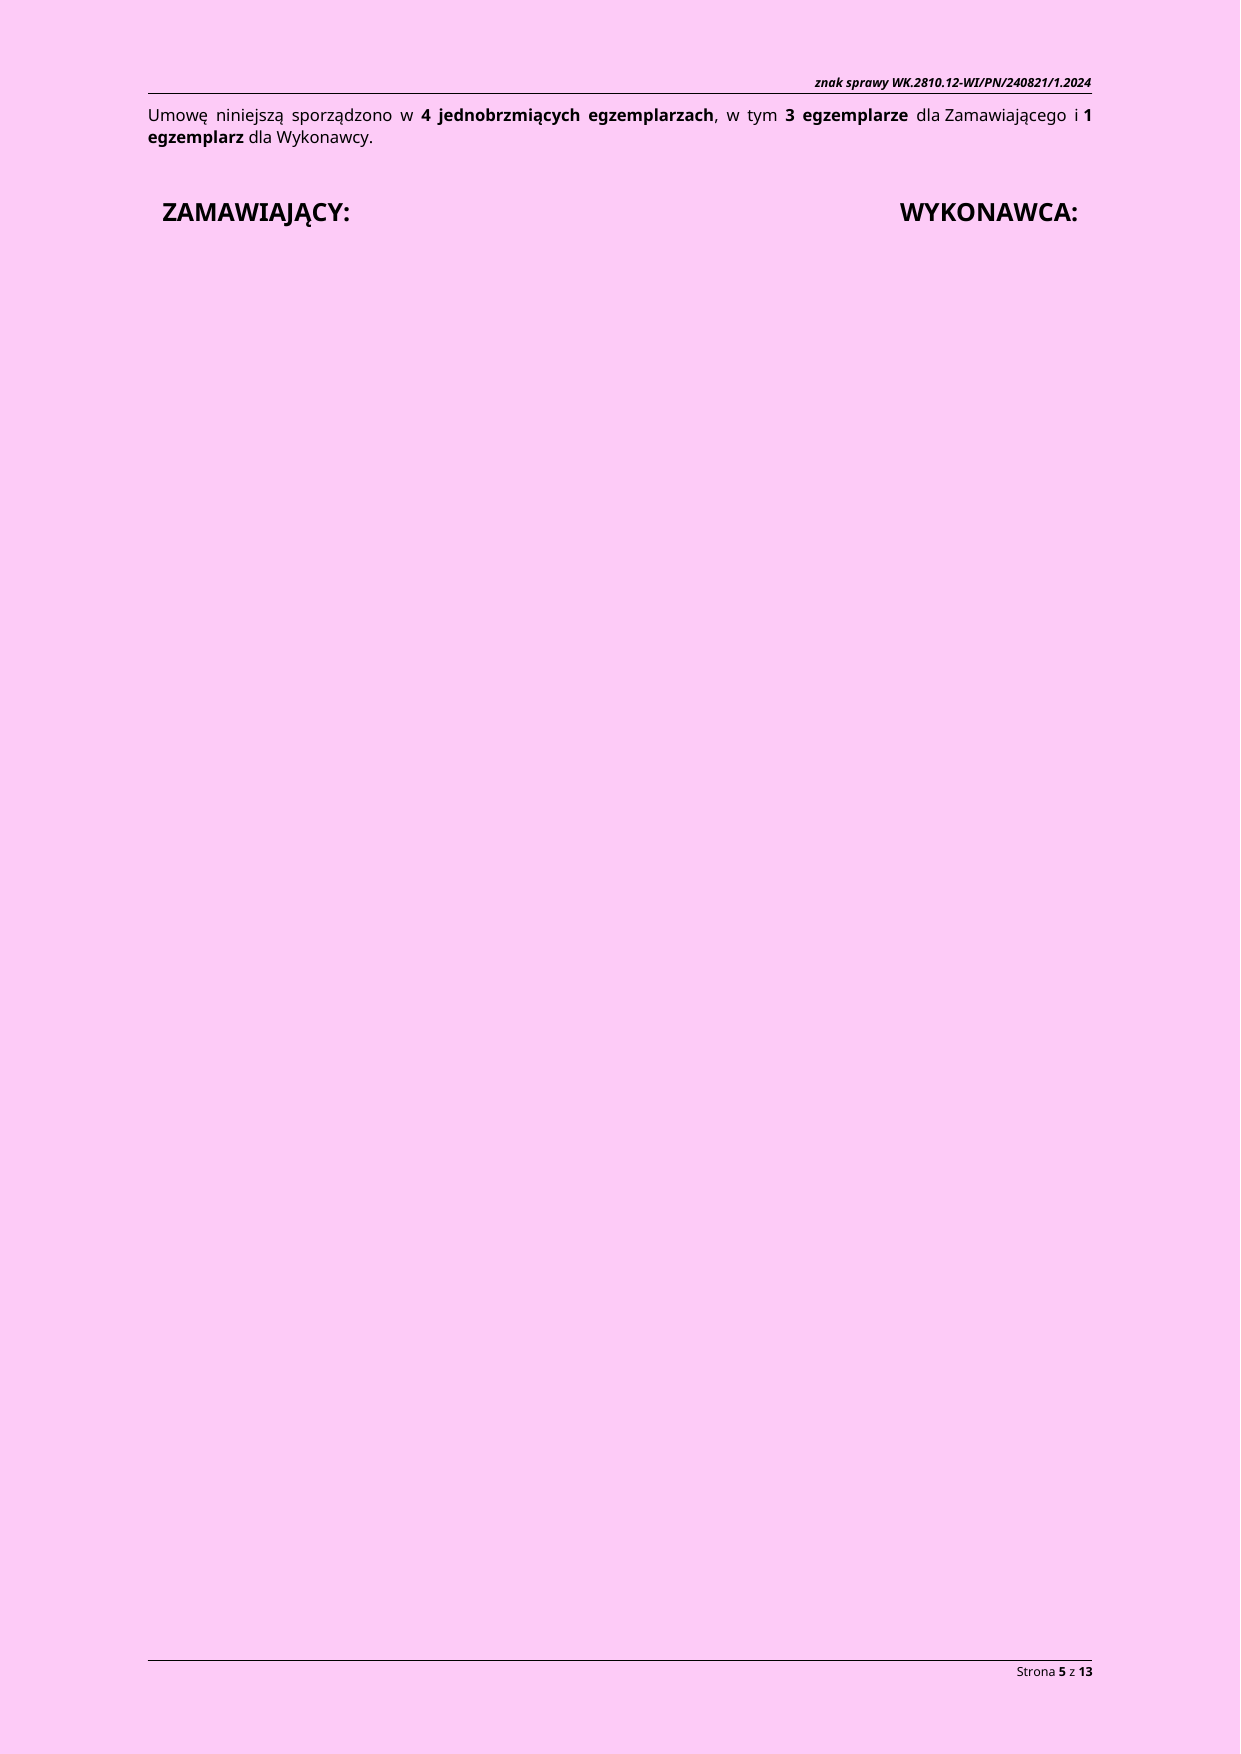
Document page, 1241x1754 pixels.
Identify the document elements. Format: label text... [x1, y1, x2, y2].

text ZAMAWIAJĄCY: WYKONAWCA: [148, 194, 1092, 228]
text Umowę niniejszą sporządzono w 4 jednobrzmiących egzemplarzach, w tym 3 egzemplarze dla Zamawiającego i 1 egzemplarz dla Wykonawcy. [148, 103, 1092, 149]
